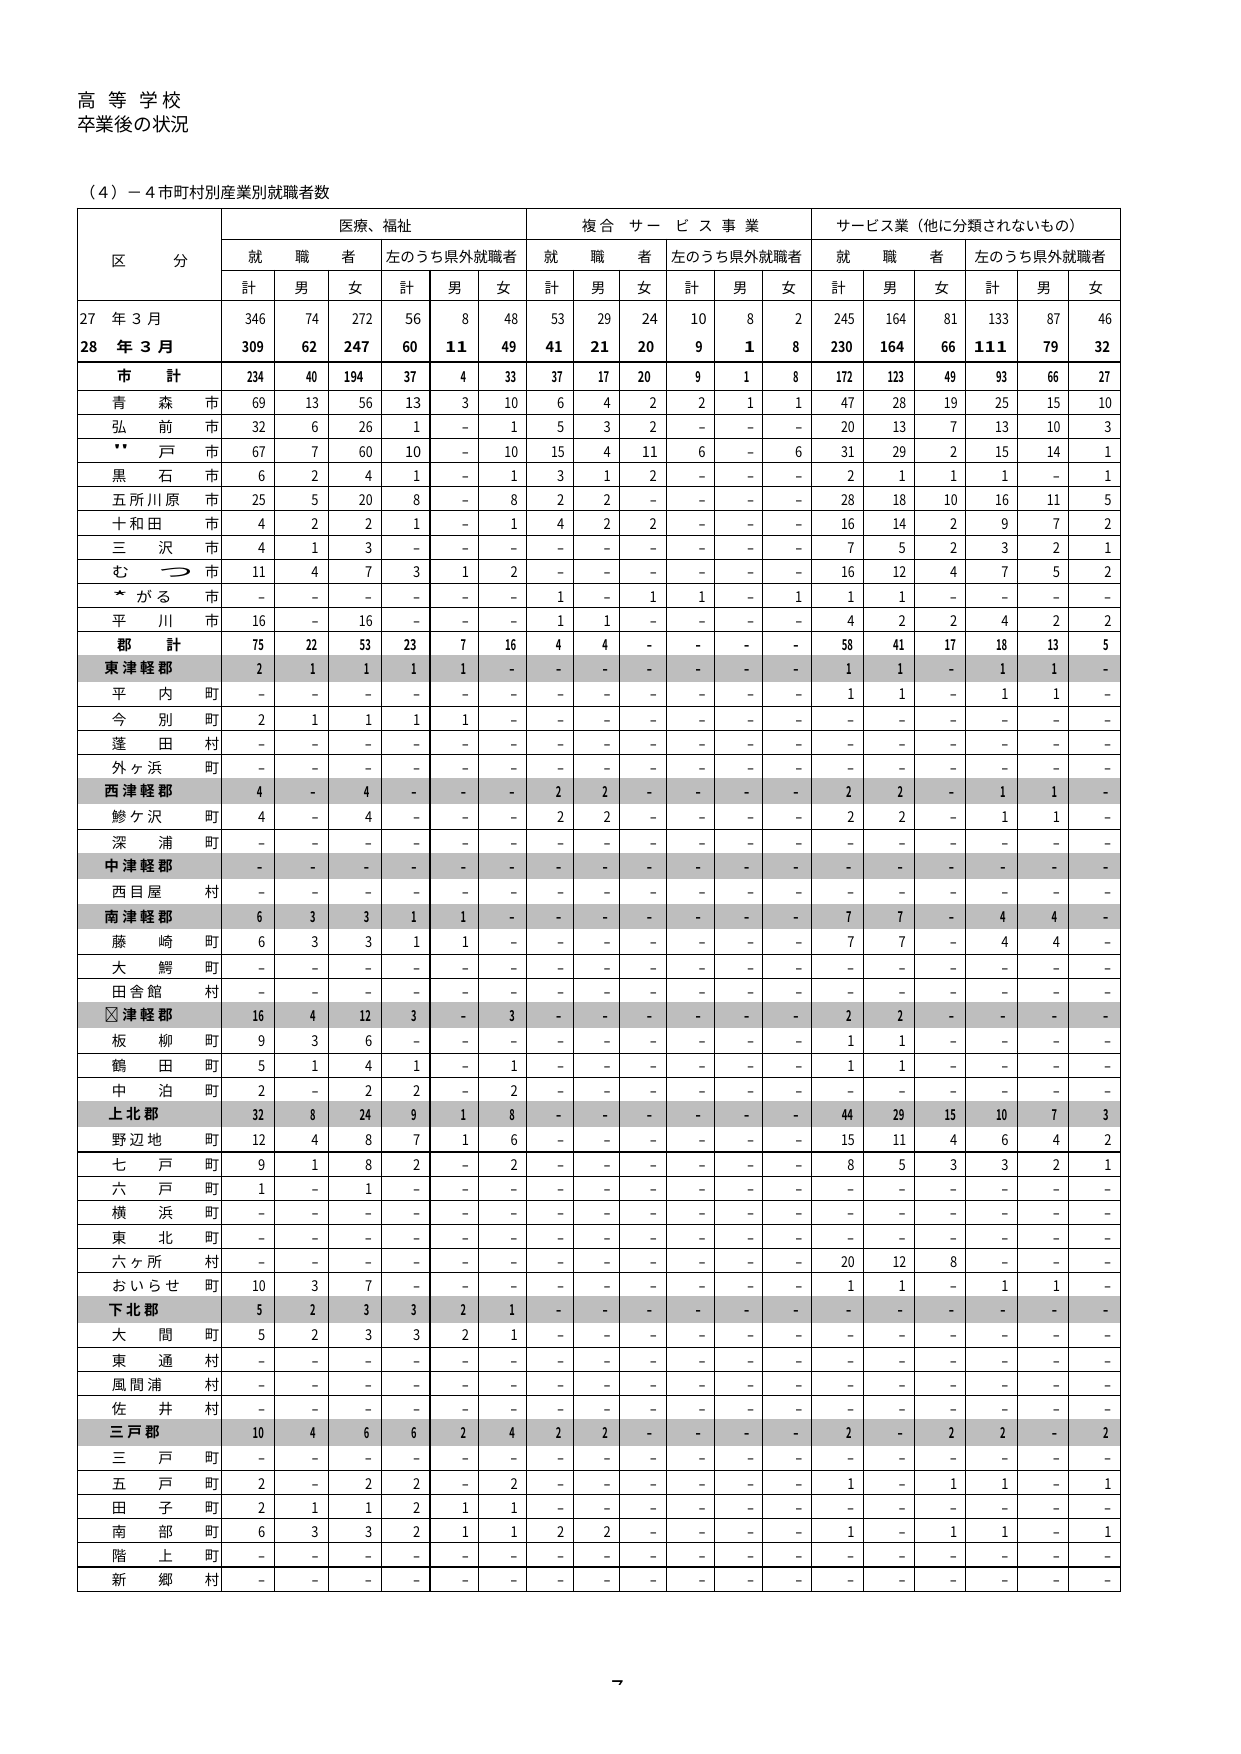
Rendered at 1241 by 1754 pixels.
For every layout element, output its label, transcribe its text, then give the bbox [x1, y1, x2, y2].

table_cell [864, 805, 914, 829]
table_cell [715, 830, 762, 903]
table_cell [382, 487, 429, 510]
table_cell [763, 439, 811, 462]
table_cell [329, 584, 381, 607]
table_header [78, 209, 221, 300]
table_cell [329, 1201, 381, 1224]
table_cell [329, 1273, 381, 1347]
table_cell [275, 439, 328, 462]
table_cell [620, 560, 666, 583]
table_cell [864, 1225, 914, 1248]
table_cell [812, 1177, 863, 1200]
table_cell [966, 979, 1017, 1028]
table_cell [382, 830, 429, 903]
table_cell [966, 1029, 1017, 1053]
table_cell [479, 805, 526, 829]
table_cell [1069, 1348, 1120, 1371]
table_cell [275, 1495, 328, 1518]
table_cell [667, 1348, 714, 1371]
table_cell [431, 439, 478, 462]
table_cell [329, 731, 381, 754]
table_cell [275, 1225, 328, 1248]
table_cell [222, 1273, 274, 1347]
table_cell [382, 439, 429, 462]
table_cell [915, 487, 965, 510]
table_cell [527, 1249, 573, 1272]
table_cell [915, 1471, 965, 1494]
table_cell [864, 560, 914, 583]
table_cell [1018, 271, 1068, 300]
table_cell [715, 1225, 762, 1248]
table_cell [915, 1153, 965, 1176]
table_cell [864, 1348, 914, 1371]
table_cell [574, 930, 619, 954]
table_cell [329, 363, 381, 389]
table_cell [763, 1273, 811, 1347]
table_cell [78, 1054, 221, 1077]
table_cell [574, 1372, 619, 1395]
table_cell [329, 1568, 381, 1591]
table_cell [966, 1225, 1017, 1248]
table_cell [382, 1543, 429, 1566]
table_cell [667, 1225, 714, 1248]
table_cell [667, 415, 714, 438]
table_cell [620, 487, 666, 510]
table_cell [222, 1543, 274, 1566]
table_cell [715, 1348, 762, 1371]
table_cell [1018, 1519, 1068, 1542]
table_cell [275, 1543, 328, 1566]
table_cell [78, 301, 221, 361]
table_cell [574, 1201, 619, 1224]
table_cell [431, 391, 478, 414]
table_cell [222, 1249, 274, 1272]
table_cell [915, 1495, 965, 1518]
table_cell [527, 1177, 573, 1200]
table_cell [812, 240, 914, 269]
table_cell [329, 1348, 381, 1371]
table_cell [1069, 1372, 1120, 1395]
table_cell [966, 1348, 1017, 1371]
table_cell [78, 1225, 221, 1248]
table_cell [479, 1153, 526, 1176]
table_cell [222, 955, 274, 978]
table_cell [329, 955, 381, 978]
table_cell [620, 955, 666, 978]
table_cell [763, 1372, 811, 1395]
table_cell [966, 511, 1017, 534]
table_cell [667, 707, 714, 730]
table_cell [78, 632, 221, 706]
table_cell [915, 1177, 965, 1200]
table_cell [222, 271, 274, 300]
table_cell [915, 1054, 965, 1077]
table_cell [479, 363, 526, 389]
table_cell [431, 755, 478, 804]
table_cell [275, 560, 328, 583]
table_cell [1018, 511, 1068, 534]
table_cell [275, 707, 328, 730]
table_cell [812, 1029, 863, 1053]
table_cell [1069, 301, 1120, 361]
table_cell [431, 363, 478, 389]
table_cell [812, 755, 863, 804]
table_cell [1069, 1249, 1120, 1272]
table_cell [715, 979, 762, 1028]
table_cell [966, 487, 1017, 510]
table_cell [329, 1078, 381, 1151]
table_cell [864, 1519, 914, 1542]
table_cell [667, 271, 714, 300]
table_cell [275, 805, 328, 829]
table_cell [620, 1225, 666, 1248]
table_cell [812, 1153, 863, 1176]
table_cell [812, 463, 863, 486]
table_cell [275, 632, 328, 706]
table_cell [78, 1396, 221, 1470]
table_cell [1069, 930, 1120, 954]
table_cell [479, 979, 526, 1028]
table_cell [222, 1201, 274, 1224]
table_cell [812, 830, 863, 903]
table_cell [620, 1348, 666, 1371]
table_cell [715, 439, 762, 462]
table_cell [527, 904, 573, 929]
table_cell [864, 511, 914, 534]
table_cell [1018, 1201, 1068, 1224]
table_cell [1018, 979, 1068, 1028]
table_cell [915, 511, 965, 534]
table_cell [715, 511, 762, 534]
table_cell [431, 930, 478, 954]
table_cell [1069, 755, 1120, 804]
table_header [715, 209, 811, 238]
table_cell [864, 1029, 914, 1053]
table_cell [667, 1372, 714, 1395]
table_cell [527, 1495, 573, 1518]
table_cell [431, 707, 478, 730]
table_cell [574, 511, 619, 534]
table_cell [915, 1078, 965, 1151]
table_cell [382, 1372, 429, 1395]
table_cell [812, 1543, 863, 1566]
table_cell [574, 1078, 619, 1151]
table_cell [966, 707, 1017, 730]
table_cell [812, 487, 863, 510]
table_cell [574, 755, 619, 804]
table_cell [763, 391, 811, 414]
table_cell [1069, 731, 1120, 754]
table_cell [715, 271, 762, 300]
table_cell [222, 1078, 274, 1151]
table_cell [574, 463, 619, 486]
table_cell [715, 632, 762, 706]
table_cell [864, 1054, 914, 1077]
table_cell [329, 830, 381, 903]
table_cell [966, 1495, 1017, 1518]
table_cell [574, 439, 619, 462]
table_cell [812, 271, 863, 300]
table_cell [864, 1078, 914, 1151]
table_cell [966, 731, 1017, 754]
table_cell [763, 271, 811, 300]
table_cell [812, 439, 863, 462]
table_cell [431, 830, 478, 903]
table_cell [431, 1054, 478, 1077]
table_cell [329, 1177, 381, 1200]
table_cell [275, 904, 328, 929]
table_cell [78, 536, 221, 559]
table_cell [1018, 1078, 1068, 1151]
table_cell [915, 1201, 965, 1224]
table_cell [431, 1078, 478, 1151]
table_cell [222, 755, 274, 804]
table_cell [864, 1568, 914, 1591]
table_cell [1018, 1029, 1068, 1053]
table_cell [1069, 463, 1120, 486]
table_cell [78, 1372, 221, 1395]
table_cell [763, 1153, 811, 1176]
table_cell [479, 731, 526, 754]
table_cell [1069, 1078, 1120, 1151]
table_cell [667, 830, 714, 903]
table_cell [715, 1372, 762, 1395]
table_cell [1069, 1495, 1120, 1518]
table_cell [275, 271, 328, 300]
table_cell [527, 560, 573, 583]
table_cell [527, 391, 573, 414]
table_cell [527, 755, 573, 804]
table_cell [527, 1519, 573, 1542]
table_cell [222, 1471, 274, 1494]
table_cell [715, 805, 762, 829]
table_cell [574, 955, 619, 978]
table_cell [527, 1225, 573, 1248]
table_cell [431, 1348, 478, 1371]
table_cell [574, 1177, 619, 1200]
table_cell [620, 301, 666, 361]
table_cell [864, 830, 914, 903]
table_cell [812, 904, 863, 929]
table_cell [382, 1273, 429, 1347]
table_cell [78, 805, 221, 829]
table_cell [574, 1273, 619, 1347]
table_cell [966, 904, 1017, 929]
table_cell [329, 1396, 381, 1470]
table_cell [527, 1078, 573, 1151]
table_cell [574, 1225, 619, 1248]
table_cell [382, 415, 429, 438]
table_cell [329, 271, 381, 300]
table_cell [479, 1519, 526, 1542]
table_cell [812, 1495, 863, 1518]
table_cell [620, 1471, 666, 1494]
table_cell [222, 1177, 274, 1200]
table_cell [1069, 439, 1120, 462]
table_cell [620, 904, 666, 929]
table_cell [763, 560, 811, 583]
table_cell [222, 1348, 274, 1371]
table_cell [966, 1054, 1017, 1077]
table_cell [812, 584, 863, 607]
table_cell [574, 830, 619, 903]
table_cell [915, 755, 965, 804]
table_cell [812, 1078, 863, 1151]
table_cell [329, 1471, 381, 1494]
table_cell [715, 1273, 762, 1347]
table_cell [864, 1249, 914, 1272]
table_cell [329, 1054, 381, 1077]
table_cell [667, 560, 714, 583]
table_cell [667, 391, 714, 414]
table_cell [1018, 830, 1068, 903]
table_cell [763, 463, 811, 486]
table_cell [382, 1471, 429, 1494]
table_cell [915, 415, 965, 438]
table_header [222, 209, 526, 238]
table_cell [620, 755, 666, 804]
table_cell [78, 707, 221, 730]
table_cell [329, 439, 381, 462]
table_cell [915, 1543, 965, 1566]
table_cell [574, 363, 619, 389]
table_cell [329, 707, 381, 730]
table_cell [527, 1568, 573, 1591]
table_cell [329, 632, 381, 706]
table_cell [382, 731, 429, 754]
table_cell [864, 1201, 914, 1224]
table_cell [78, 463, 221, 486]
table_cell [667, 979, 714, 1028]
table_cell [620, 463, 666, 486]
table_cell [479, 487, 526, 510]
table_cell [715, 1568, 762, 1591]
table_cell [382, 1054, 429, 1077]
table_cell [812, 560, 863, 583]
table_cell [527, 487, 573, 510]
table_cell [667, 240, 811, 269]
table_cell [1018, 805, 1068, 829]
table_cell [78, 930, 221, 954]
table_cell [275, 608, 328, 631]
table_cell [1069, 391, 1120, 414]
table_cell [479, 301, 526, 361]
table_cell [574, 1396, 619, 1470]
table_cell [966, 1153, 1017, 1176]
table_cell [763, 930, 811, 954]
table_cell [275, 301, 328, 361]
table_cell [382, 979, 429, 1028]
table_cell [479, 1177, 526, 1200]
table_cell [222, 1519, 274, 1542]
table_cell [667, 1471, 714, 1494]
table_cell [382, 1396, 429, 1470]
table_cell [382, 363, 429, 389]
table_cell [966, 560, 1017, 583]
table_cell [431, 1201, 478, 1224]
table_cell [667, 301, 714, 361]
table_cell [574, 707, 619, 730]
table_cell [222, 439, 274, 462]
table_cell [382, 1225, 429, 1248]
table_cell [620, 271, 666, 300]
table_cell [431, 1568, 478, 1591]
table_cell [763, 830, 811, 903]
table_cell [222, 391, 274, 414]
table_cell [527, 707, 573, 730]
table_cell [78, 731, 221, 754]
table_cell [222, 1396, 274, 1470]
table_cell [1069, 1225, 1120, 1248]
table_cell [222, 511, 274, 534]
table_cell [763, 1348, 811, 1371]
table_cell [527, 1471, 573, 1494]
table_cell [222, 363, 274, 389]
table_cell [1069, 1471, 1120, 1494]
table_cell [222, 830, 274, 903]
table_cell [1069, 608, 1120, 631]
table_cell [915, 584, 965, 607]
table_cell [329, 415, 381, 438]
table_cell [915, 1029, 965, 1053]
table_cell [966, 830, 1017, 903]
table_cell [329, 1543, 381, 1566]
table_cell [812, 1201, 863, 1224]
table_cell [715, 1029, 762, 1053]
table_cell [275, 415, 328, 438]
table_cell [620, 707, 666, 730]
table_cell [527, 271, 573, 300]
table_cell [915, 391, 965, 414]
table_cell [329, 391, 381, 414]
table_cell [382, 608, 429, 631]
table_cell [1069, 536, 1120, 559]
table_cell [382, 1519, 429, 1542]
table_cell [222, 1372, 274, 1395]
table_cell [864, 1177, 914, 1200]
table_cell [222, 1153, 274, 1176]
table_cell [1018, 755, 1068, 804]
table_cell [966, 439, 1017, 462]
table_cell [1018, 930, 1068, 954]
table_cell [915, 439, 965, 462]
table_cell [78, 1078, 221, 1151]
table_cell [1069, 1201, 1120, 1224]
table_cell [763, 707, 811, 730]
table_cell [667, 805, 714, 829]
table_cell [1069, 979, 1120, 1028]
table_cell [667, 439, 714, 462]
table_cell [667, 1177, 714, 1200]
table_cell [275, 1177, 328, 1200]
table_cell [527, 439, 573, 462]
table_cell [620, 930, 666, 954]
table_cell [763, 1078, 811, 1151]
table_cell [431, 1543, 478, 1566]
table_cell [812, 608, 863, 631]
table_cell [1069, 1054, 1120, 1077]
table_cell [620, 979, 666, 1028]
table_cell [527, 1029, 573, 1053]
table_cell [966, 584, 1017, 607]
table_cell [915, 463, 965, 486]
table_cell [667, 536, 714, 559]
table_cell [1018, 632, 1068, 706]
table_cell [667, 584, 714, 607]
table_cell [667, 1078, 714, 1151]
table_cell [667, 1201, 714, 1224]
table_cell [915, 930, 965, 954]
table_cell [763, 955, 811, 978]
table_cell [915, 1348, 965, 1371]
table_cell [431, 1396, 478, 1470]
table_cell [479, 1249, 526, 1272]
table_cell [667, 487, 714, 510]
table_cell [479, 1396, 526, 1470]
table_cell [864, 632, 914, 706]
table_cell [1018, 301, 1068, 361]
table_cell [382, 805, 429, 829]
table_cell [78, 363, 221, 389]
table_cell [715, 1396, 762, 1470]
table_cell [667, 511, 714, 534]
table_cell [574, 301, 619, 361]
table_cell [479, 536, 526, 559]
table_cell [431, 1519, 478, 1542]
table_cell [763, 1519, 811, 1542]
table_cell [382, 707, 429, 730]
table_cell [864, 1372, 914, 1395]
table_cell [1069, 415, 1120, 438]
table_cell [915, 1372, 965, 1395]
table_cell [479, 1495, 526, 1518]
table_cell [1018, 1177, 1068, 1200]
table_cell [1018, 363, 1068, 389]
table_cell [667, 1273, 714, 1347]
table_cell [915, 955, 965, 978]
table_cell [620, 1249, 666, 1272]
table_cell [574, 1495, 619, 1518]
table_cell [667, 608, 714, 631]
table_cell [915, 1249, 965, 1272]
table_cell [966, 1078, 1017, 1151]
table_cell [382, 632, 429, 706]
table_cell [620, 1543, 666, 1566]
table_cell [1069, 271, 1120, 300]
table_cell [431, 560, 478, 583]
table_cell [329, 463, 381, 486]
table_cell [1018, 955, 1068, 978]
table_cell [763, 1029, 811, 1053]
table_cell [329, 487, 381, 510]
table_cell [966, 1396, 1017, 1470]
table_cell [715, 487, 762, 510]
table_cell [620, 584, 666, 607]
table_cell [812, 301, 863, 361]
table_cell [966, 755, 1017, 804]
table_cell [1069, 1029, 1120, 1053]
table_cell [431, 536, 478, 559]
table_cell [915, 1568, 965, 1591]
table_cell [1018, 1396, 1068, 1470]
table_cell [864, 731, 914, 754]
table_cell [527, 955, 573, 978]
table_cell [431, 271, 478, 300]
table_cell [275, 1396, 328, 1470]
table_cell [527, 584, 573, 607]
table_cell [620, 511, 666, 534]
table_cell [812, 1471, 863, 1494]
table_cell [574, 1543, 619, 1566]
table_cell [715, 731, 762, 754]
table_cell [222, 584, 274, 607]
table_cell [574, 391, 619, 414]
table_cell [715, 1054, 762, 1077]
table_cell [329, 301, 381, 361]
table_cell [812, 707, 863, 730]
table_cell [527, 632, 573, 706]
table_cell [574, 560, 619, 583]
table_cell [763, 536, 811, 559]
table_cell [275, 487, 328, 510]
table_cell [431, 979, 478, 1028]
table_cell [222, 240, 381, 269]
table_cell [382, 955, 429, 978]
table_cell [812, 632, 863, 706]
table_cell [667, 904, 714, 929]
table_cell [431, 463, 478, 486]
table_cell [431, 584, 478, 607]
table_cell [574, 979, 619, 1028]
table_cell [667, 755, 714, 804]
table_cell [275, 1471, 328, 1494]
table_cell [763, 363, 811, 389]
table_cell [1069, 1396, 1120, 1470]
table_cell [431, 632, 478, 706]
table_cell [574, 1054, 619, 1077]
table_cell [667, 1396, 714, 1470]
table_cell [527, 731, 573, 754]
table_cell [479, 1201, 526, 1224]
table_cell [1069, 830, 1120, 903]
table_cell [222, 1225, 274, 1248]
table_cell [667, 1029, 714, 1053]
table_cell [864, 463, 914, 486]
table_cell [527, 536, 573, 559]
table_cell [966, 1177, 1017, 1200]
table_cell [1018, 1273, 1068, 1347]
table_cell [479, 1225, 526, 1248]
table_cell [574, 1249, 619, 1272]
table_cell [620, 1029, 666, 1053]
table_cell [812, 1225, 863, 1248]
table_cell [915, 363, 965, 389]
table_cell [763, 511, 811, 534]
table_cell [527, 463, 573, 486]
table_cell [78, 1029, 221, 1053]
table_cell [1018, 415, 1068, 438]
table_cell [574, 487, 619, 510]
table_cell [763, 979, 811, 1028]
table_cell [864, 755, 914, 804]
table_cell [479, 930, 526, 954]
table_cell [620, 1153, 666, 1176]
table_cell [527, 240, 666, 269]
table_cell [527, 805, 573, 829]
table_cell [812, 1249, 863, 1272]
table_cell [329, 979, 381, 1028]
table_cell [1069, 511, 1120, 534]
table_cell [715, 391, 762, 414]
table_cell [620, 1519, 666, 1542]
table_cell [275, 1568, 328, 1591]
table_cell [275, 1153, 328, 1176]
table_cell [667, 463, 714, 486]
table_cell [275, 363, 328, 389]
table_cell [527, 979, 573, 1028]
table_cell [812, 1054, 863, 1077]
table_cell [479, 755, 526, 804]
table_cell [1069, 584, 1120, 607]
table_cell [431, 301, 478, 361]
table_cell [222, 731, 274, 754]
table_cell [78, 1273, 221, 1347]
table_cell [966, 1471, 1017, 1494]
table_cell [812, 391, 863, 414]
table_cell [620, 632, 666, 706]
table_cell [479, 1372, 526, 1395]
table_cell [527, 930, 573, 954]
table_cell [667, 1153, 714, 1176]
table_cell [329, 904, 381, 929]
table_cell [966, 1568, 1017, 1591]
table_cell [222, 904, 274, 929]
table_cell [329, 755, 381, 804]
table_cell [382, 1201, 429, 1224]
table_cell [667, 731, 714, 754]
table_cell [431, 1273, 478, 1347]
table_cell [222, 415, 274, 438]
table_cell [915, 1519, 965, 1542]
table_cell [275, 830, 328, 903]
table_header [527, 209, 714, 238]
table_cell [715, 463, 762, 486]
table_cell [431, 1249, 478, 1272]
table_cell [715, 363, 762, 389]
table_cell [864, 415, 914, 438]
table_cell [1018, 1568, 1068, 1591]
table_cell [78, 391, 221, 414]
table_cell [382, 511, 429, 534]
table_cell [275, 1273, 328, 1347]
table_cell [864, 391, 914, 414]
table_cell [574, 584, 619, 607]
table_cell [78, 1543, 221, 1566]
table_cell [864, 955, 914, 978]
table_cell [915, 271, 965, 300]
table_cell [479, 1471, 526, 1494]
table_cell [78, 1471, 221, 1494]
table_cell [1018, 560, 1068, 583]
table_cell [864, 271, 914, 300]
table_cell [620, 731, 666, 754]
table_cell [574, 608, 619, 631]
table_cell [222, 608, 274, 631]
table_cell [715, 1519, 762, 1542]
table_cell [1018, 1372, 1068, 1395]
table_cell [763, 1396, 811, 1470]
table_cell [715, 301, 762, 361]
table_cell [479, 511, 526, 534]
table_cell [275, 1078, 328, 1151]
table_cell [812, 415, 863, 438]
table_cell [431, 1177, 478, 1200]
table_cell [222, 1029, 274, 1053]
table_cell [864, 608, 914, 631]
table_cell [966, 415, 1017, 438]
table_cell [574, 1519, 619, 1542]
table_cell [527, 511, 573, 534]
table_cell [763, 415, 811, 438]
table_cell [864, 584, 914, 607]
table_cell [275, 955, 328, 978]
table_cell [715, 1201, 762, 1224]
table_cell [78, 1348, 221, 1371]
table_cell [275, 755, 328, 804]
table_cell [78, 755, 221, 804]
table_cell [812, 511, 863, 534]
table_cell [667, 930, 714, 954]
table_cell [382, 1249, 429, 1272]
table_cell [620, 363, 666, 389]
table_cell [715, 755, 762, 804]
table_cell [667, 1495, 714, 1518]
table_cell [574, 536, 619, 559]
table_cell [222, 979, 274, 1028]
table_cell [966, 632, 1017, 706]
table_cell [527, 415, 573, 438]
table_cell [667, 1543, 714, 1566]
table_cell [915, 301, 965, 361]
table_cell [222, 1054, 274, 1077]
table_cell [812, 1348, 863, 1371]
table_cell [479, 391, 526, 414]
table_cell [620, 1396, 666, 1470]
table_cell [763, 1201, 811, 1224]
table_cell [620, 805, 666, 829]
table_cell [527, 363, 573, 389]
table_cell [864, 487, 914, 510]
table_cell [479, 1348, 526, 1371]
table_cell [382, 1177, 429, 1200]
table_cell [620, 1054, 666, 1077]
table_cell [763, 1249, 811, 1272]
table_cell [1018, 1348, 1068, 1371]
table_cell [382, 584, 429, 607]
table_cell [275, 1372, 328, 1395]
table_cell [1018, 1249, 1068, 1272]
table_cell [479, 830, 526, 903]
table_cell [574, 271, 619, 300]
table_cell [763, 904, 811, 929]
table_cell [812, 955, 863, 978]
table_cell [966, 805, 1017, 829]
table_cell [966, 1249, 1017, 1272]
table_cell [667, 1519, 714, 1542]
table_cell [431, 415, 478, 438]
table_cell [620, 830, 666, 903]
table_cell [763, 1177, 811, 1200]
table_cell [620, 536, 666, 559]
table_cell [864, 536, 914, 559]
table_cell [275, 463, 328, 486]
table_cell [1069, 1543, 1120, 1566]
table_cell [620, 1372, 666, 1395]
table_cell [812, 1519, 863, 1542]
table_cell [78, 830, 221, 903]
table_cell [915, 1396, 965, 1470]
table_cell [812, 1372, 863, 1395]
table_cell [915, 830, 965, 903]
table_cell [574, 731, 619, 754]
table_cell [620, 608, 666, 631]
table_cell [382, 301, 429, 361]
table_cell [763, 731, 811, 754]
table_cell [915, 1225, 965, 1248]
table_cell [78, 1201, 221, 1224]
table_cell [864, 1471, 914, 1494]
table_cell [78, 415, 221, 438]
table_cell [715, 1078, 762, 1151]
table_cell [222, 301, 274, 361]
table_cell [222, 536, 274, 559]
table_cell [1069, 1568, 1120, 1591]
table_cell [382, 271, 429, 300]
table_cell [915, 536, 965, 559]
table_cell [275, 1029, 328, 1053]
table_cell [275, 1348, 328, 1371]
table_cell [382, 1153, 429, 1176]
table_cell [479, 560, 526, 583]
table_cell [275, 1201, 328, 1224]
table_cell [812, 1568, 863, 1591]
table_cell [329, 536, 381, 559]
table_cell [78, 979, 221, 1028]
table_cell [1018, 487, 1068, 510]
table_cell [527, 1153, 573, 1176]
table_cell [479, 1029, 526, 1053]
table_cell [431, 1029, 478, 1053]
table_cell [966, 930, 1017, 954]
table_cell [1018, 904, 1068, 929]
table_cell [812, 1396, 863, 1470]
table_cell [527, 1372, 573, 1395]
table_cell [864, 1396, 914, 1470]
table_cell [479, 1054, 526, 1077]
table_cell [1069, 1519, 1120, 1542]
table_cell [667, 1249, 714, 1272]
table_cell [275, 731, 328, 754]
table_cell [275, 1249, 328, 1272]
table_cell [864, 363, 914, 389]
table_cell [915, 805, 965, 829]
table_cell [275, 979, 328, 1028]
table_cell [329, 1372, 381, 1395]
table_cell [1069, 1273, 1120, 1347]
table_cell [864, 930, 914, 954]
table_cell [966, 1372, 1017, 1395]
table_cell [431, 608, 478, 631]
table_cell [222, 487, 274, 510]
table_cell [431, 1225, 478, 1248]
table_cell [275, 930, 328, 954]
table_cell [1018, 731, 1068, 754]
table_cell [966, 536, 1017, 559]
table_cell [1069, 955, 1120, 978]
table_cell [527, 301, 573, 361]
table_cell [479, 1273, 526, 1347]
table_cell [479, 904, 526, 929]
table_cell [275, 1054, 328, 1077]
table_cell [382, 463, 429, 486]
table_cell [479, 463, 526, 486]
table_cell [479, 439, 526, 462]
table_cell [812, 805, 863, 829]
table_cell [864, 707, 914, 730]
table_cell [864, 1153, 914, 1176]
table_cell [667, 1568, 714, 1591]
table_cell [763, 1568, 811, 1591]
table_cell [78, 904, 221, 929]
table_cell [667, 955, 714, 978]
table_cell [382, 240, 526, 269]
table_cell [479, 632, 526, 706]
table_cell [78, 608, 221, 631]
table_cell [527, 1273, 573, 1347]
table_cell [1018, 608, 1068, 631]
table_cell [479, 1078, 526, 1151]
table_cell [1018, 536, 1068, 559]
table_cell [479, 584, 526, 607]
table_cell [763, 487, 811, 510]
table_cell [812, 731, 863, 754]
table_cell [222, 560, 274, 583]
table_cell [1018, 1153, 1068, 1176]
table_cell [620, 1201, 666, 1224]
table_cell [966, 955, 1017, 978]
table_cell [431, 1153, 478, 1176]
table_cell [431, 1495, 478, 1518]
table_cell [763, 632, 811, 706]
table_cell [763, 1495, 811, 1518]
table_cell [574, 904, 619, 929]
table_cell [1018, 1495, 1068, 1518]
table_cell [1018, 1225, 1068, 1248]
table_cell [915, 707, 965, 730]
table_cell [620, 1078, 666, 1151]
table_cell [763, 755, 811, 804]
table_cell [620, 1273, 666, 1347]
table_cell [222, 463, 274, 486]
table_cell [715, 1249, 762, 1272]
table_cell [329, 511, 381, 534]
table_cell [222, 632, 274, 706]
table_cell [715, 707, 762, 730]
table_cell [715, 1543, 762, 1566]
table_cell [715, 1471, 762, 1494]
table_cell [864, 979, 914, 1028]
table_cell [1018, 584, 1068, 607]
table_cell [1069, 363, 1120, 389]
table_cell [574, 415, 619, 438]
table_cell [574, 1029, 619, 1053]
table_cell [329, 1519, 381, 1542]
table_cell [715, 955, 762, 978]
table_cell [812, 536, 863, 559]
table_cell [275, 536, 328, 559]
text （４）－４市町村別産業別就職者数 [79, 181, 1176, 203]
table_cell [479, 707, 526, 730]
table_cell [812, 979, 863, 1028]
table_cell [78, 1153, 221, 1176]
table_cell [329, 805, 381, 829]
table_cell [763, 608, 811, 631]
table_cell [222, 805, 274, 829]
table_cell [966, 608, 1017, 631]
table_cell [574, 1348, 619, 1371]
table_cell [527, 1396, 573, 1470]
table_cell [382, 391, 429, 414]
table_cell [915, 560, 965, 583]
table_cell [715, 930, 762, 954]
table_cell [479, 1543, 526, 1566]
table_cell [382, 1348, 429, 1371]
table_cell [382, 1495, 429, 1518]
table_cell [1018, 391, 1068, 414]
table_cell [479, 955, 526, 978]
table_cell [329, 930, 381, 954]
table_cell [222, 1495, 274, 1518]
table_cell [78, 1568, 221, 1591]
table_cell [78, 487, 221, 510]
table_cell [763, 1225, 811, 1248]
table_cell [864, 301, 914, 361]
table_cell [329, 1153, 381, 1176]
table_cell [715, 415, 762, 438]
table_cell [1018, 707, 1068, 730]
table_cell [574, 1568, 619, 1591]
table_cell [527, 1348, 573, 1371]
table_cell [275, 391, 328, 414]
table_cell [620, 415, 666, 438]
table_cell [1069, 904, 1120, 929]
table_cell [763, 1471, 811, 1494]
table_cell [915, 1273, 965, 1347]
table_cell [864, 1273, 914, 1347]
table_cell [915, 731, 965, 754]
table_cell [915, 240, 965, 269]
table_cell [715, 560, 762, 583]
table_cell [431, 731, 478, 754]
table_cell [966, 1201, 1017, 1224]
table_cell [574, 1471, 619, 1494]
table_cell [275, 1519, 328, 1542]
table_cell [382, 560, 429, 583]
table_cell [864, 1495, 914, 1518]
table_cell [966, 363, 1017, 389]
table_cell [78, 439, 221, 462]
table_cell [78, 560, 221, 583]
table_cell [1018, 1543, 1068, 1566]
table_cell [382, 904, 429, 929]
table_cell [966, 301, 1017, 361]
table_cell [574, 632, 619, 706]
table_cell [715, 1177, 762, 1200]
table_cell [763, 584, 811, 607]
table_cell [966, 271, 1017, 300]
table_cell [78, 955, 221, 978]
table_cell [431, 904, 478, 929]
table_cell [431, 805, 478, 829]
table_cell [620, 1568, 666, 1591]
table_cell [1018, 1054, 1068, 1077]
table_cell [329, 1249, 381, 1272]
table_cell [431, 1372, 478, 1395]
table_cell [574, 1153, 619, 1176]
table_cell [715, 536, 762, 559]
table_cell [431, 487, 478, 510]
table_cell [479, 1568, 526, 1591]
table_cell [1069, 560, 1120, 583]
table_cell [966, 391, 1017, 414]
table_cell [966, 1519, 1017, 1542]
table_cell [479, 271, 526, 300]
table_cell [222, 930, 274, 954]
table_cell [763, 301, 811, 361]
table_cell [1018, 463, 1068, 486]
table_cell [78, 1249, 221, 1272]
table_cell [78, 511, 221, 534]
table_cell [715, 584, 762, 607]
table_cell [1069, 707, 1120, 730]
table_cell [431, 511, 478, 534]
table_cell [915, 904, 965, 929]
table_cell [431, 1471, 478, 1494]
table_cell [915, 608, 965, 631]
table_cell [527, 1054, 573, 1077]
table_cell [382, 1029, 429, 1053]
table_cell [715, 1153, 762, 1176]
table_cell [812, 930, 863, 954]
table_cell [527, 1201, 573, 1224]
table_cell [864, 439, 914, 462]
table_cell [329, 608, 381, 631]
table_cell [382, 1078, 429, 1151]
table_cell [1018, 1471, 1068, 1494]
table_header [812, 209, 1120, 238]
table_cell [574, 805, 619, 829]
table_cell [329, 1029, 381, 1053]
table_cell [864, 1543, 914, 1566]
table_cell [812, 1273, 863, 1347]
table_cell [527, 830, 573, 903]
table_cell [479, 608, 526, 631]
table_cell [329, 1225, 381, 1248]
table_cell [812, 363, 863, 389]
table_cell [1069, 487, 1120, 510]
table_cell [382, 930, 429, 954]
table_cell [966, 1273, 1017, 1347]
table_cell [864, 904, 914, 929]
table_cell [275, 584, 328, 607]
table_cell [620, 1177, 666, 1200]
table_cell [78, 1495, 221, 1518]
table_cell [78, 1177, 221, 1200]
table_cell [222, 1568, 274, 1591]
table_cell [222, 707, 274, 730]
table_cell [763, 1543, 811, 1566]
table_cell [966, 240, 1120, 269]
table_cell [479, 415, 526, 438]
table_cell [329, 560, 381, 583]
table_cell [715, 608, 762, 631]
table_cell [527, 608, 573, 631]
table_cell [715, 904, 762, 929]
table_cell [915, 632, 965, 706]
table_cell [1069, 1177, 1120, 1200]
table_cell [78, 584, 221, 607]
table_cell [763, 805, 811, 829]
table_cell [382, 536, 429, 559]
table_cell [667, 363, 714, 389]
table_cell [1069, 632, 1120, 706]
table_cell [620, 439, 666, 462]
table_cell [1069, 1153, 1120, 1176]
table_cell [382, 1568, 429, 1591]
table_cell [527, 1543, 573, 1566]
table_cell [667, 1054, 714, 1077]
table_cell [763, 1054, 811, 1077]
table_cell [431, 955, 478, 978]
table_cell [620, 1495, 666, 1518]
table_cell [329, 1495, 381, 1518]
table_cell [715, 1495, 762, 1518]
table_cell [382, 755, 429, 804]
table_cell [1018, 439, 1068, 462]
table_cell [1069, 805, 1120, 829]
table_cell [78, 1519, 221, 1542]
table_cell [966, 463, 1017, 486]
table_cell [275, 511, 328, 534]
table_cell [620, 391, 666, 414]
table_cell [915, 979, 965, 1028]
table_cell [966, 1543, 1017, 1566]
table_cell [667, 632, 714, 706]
